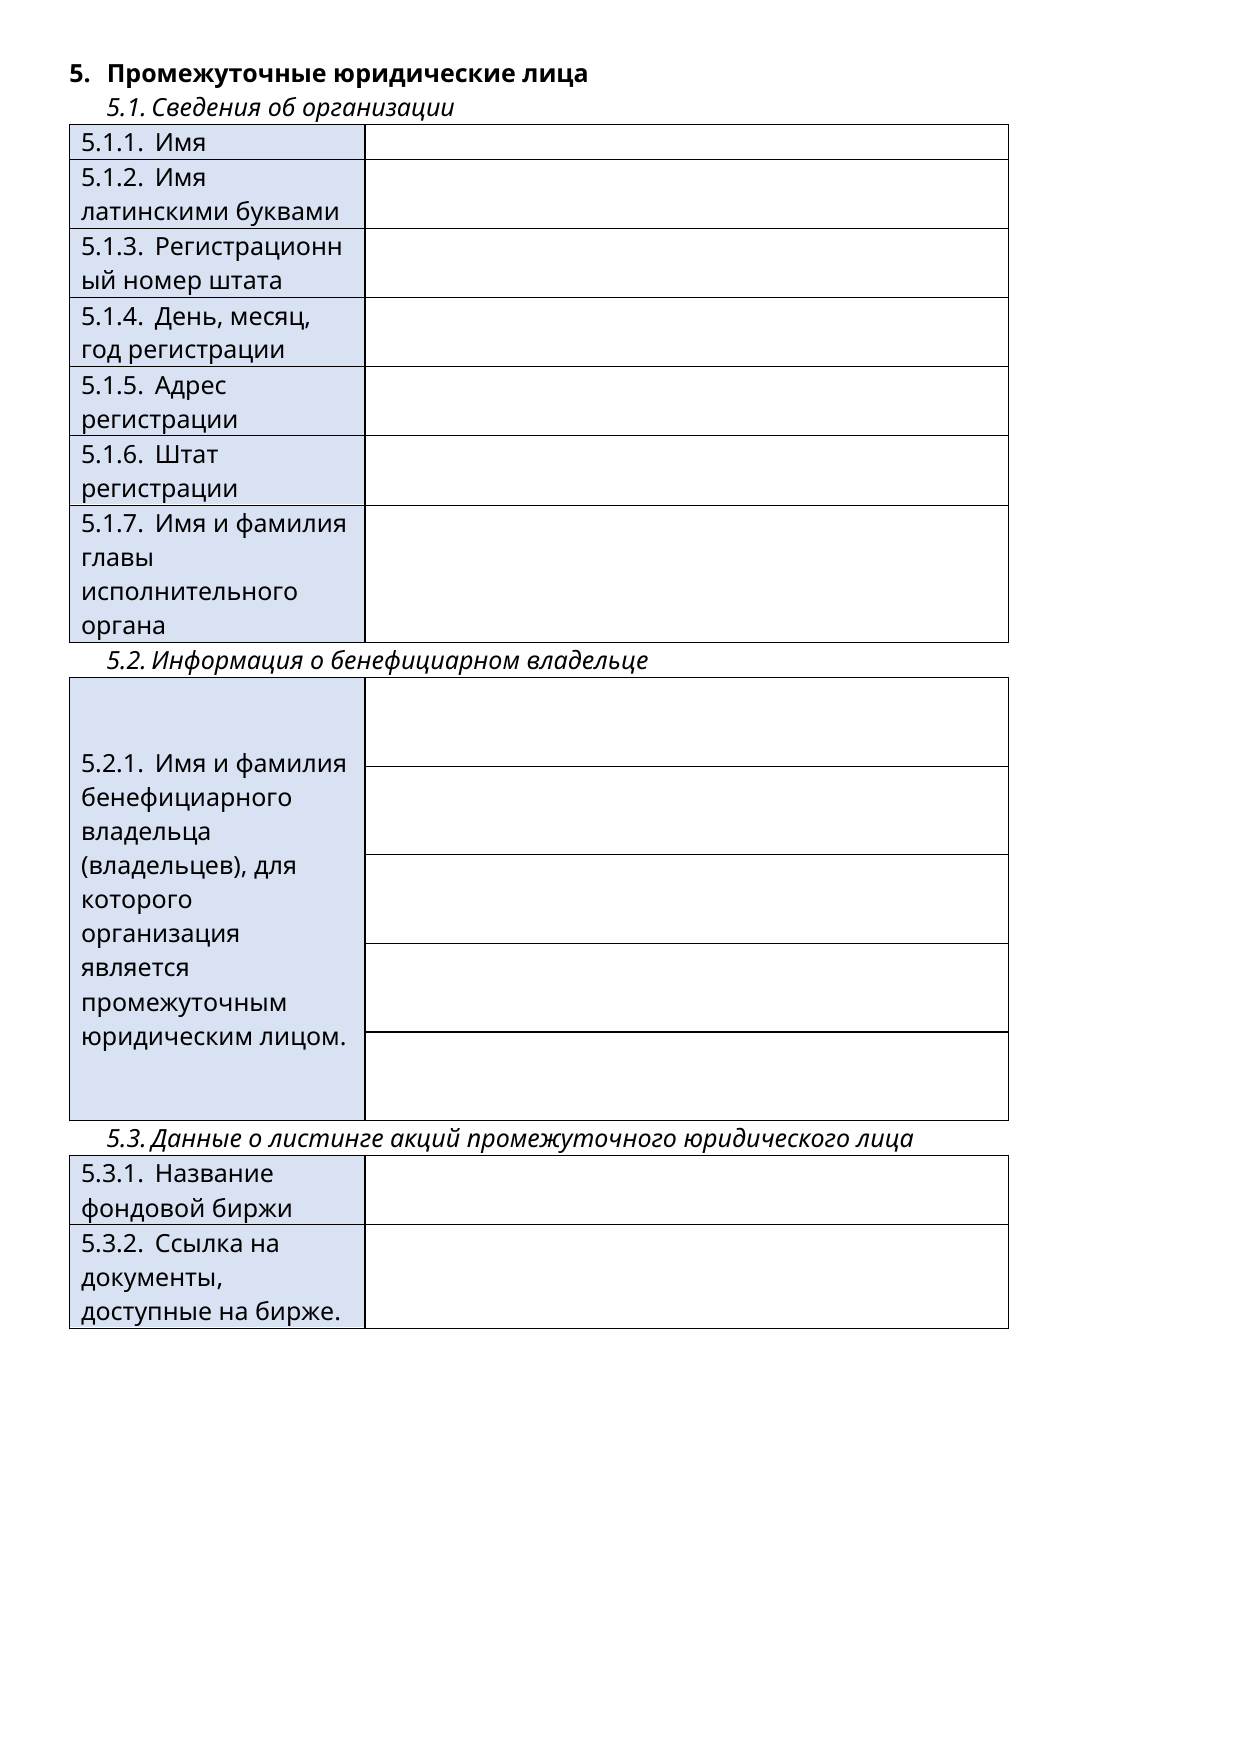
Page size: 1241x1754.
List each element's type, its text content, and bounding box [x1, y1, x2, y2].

table_cell Имя латинскими буквами [70, 160, 364, 228]
table_cell Регистрационный номер штата [70, 229, 364, 297]
table_cell День, месяц, год регистрации [70, 298, 364, 366]
table_cell Штат регистрации [70, 436, 364, 504]
table_cell [366, 229, 1008, 297]
table_cell [366, 367, 1008, 435]
table_cell [366, 767, 1008, 854]
table_header [366, 678, 1008, 766]
list Сведения об организации [106, 89, 1167, 124]
table_header [366, 125, 1008, 159]
table_cell Адрес регистрации [70, 367, 364, 435]
table_cell [366, 1225, 1008, 1327]
table_header [366, 1156, 1008, 1224]
table_cell [366, 944, 1008, 1031]
table_cell Ссылка на документы, доступные на бирже. [70, 1225, 364, 1327]
list Промежуточные юридические лица [69, 56, 1167, 89]
table_cell [366, 855, 1008, 943]
table_cell [366, 436, 1008, 504]
list Данные о листинге акций промежуточного юридического лица [106, 1121, 1167, 1155]
table_cell [366, 298, 1008, 366]
table_cell [366, 160, 1008, 228]
list Информация о бенефициарном владельце [106, 643, 1167, 677]
table_cell [366, 1033, 1008, 1120]
table_header Название фондовой биржи [70, 1156, 364, 1224]
table_header Имя [70, 125, 364, 159]
table_header Имя и фамилия бенефициарного владельца (владельцев), для которого организация является промежуточным юридическим лицом. [70, 678, 364, 1120]
table_cell Имя и фамилия главы исполнительного органа [70, 506, 364, 642]
table_cell [366, 506, 1008, 642]
